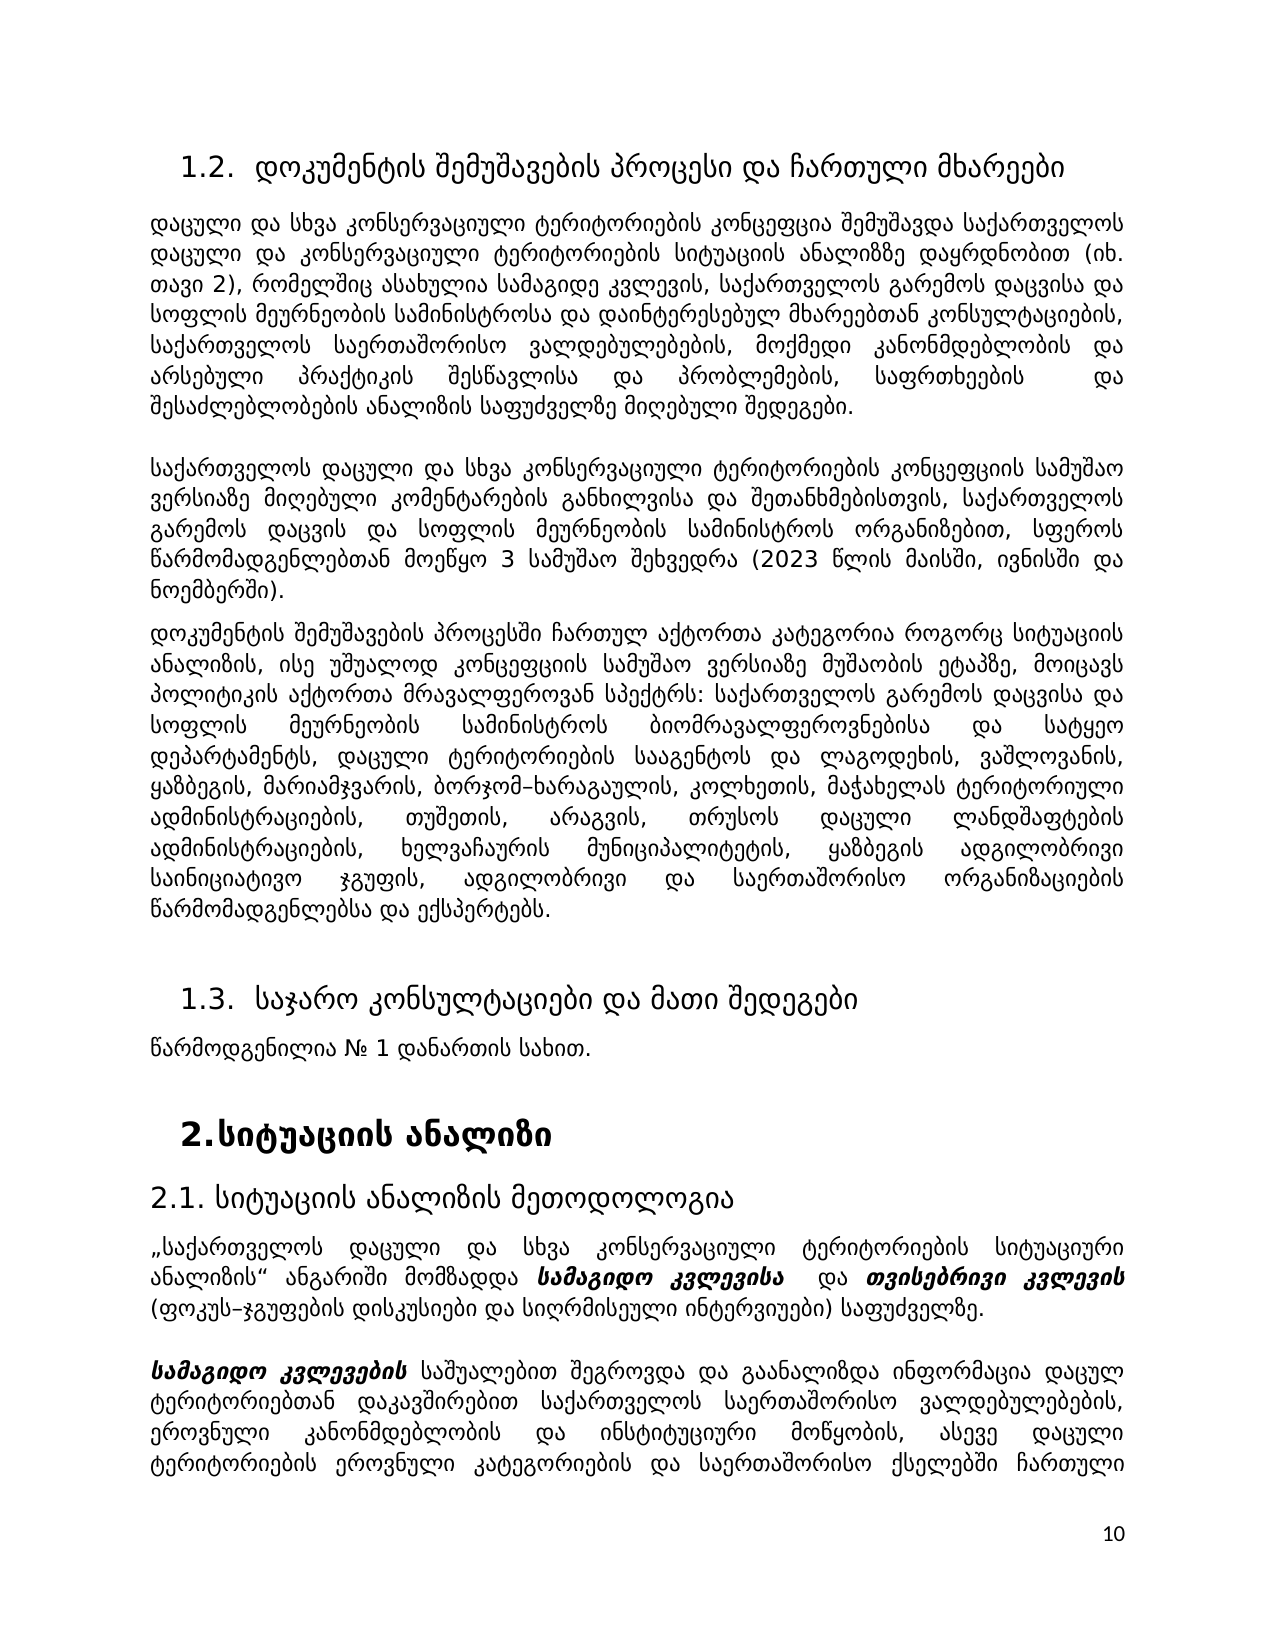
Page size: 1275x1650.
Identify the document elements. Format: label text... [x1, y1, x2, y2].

list საჯარო კონსულტაციები და მათი შედეგები [179, 982, 1125, 1016]
text დაცული და სხვა კონსერვაციული ტერიტორიების კონცეფცია შემუშავდა საქართველოს დაცული და კონსერვაციული ტერიტორიების სიტუაციის ანალიზზე დაყრდნობით (იხ. თავი 2), რომელშიც ასახულია სამაგიდე კვლევის, საქართველოს გარემოს დაცვისა და სოფლის მეურნეობის სამინისტროსა და დაინტერესებულ მხარეებთან კონსულტაციების, საქართველოს საერთაშორისო ვალდებულებების, მოქმედი კანონმდებლობის და არსებული პრაქტიკის შესწავლისა და პრობლემების, საფრთხეების და შესაძლებლობების ანალიზის საფუძველზე მიღებული შედეგები. [150, 210, 1125, 420]
text 2.1. სიტუაციის ანალიზის მეთოდოლოგია [150, 1181, 1125, 1215]
text წარმოდგენილია № 1 დანართის სახით. [150, 1035, 1125, 1062]
text „საქართველოს დაცული და სხვა კონსერვაციული ტერიტორიების სიტუაციური ანალიზის“ ანგარიში მომზადდა სამაგიდო კვლევისა და თვისებრივი კვლევის (ფოკუს–ჯგუფების დისკუსიები და სიღრმისეული ინტერვიუები) საფუძველზე. [150, 1234, 1125, 1322]
text საქართველოს დაცული და სხვა კონსერვაციული ტერიტორიების კონცეფციის სამუშაო ვერსიაზე მიღებული კომენტარების განხილვისა და შეთანხმებისთვის, საქართველოს გარემოს დაცვის და სოფლის მეურნეობის სამინისტროს ორგანიზებით, სფეროს წარმომადგენლებთან მოეწყო 3 სამუშაო შეხვედრა (2023 წლის მაისში, ივნისში და ნოემბერში). [150, 455, 1125, 604]
text დოკუმენტის შემუშავების პროცესში ჩართულ აქტორთა კატეგორია როგორც სიტუაციის ანალიზის, ისე უშუალოდ კონცეფციის სამუშაო ვერსიაზე მუშაობის ეტაპზე, მოიცავს პოლიტიკის აქტორთა მრავალფეროვან სპექტრს: საქართველოს გარემოს დაცვისა და სოფლის მეურნეობის სამინისტროს ბიომრავალფეროვნებისა და სატყეო დეპარტამენტს, დაცული ტერიტორიების სააგენტოს და ლაგოდეხის, ვაშლოვანის, ყაზბეგის, მარიამჯვარის, ბორჯომ–ხარაგაულის, კოლხეთის, მაჭახელას ტერიტორიული ადმინისტრაციების, თუშეთის, არაგვის, თრუსოს დაცული ლანდშაფტების ადმინისტრაციების, ხელვაჩაურის მუნიციპალიტეტის, ყაზბეგის ადგილობრივი საინიციატივო ჯგუფის, ადგილობრივი და საერთაშორისო ორგანიზაციების წარმომადგენლებსა და ექსპერტებს. [150, 620, 1125, 923]
list სიტუაციის ანალიზი [179, 1116, 1125, 1154]
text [150, 1358, 1125, 1476]
list დოკუმენტის შემუშავების პროცესი და ჩართული მხარეები [179, 150, 1125, 184]
